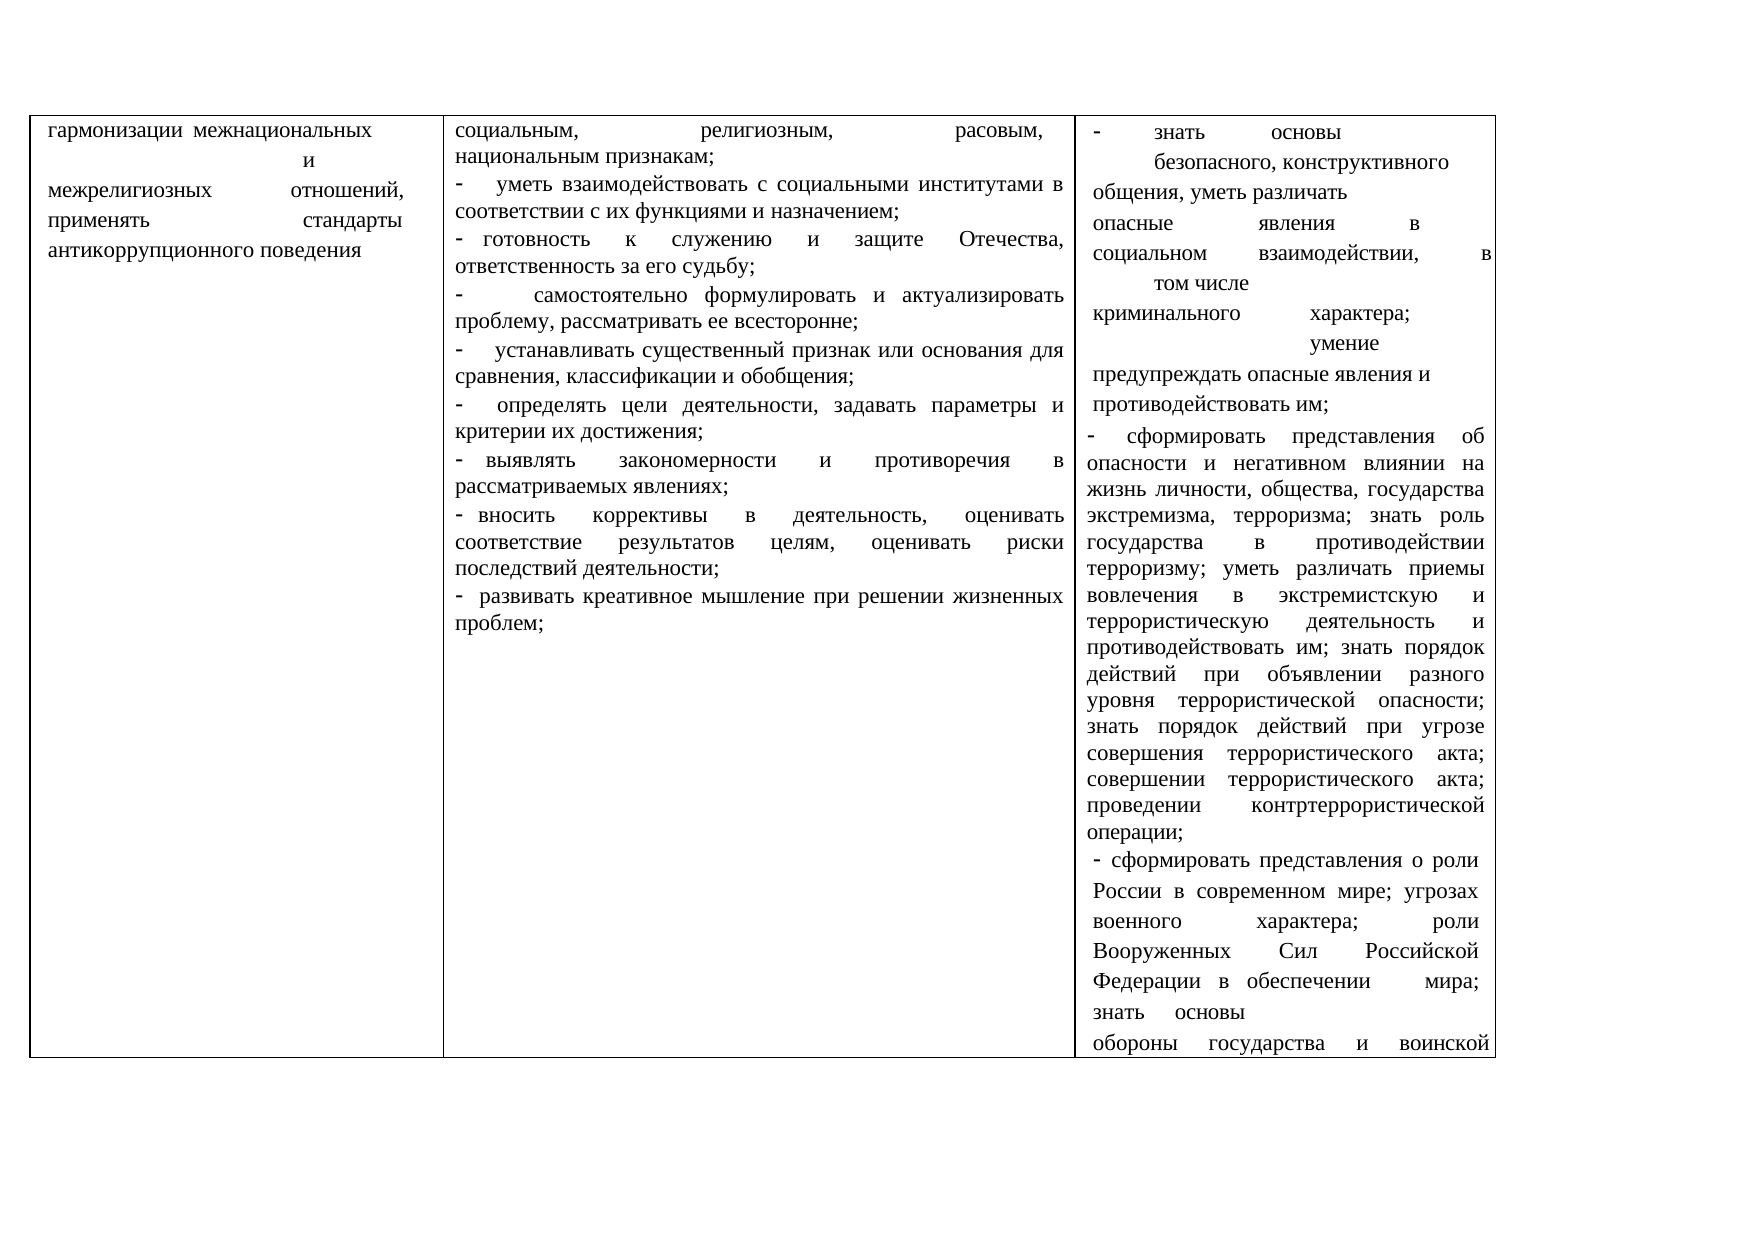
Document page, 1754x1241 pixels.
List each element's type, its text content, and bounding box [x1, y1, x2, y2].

table_header гармонизации межнациональных и межрелигиозных отношений, применять стандарты антикоррупционного поведения [31, 116, 443, 1057]
table_header социальным, религиозным, расовым, национальным признакам; уметь взаимодействовать с социальными институтами в соответствии с их функциями и назначением; готовность к служению и защите Отечества, ответственность за его судьбу; самостоятельно формулировать и актуализировать проблему, рассматривать ее всесторонне; устанавливать существенный признак или основания для сравнения, классификации и обобщения; определять цели деятельности, задавать параметры и критерии их достижения; выявлять закономерности и противоречия в рассматриваемых явлениях; вносить коррективы в деятельность, оценивать соответствие результатов целям, оценивать риски последствий деятельности; развивать креативное мышление при решении жизненных проблем; [444, 116, 1074, 1057]
table_header знать основы безопасного, конструктивного общения, уметь различать опасные явления в социальном взаимодействии, в том числе криминального характера; умение предупреждать опасные явления и противодействовать им; сформировать представления об опасности и негативном влиянии на жизнь личности, общества, государства экстремизма, терроризма; знать роль государства в противодействии терроризму; уметь различать приемы вовлечения в экстремистскую и террористическую деятельность и противодействовать им; знать порядок действий при объявлении разного уровня террористической опасности; знать порядок действий при угрозе совершения террористического акта; совершении террористического акта; проведении контртеррористической операции; сформировать представления о роли России в современном мире; угрозах военного характера; роли Вооруженных Сил Российской Федерации в обеспечении мира; знать основы обороны государства и воинской [1076, 116, 1495, 1057]
